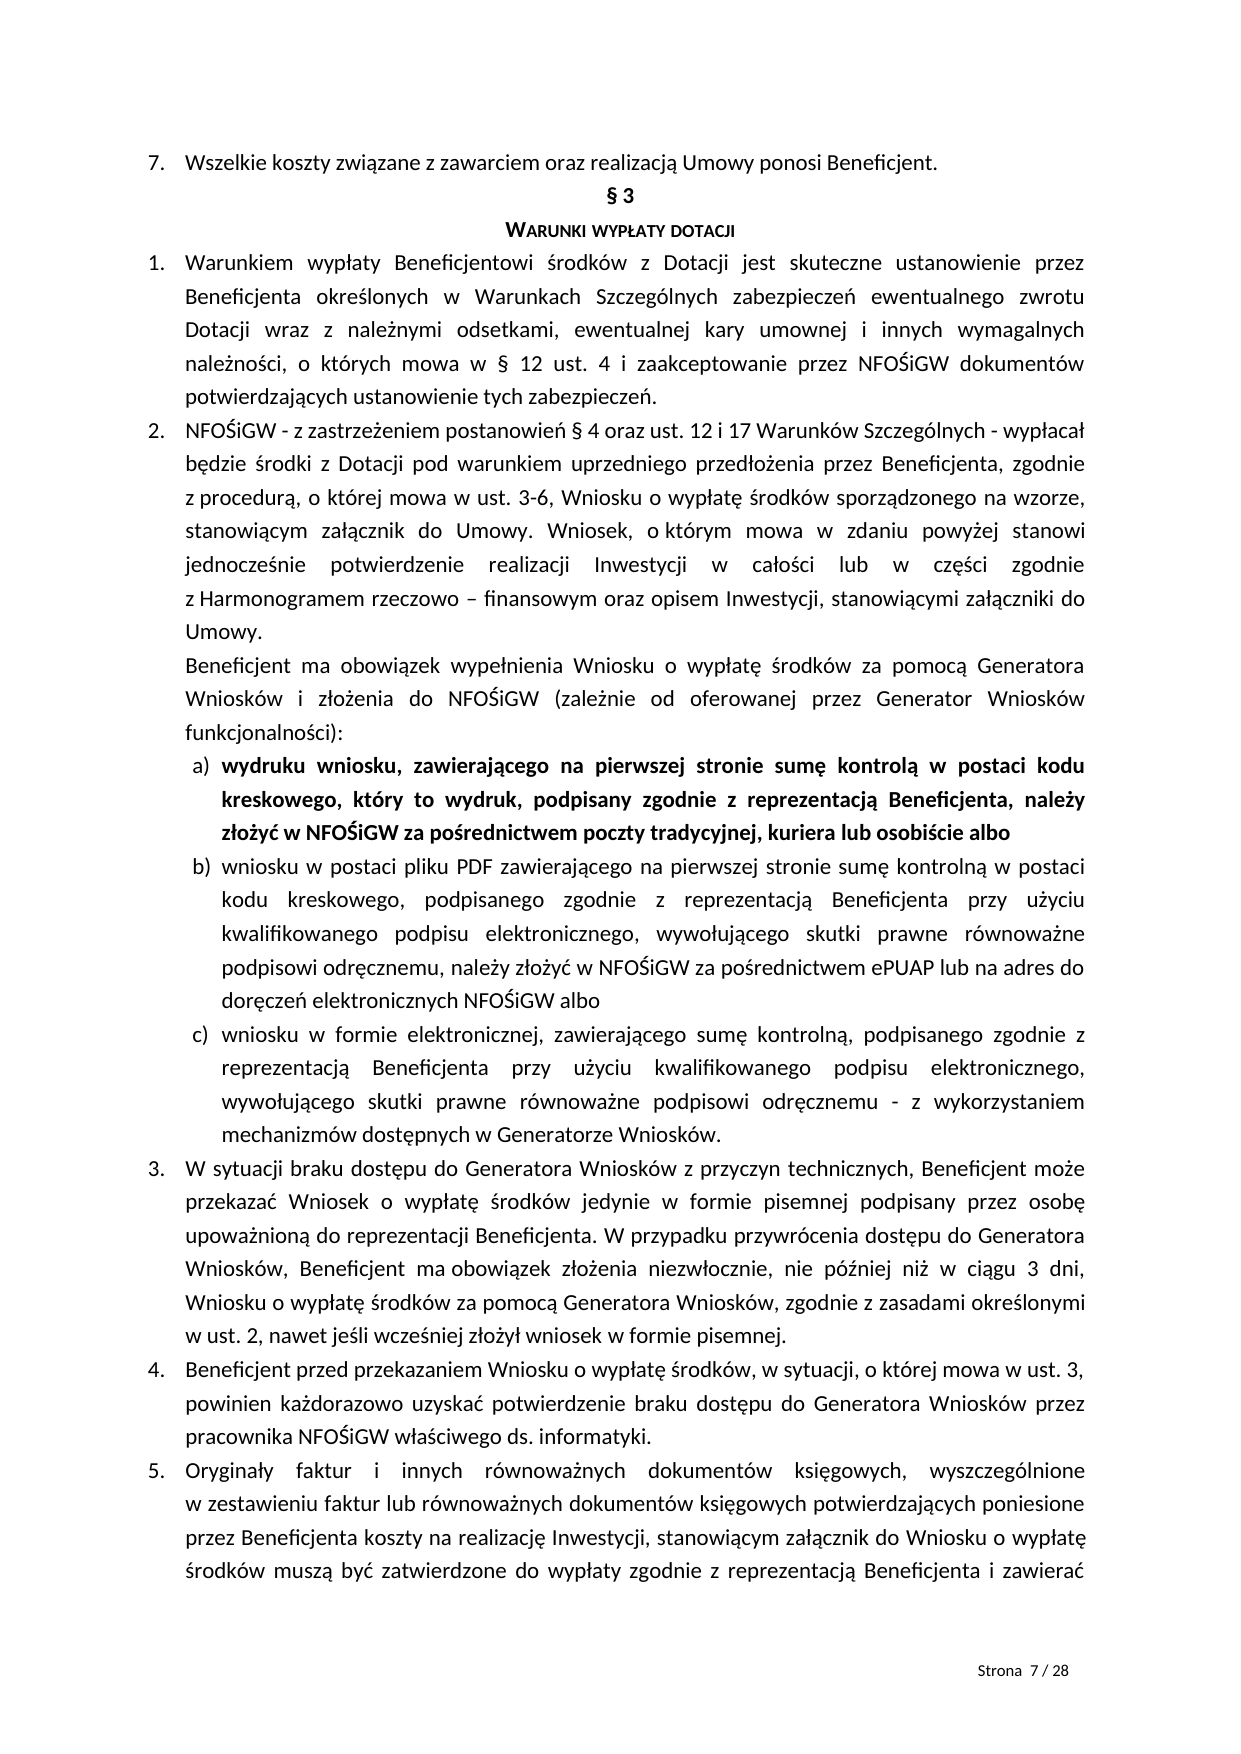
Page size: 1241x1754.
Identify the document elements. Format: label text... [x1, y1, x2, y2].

title W sytuacji braku dostępu do Generatora Wniosków z przyczyn technicznych, Beneficjent może przekazać Wniosek o wypłatę środków jedynie w formie pisemnej podpisany przez osobę upoważnioną do reprezentacji Beneficjenta. W przypadku przywrócenia dostępu do Generatora Wniosków, Beneficjent ma obowiązek złożenia niezwłocznie, nie później niż w ciągu 3 dni, Wniosku o wypłatę środków za pomocą Generatora Wniosków, zgodnie z zasadami określonymi w ust. 2, nawet jeśli wcześniej złożył wniosek w formie pisemnej. [148, 1154, 1086, 1349]
title wniosku w postaci pliku PDF zawierającego na pierwszej stronie sumę kontrolną w postaci kodu kreskowego, podpisanego zgodnie z reprezentacją Beneficjenta przy użyciu kwalifikowanego podpisu elektronicznego, wywołującego skutki prawne równoważne podpisowi odręcznemu, należy złożyć w NFOŚiGW za pośrednictwem ePUAP lub na adres do doręczeń elektronicznych NFOŚiGW albo [192, 852, 1086, 1014]
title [148, 1456, 1086, 1584]
list Wszelkie koszty związane z zawarciem oraz realizacją Umowy ponosi Beneficjent. [148, 148, 1093, 176]
title Warunki wypłaty dotacji [148, 215, 1093, 243]
title wniosku w formie elektronicznej, zawierającego sumę kontrolną, podpisanego zgodnie z reprezentacją Beneficjenta przy użyciu kwalifikowanego podpisu elektronicznego, wywołującego skutki prawne równoważne podpisowi odręcznemu - z wykorzystaniem mechanizmów dostępnych w Generatorze Wniosków. [192, 1020, 1086, 1148]
title Beneficjent przed przekazaniem Wniosku o wypłatę środków, w sytuacji, o której mowa w ust. 3, powinien każdorazowo uzyskać potwierdzenie braku dostępu do Generatora Wniosków przez pracownika NFOŚiGW właściwego ds. informatyki. [148, 1355, 1086, 1450]
title Warunkiem wypłaty Beneficjentowi środków z Dotacji jest skuteczne ustanowienie przez Beneficjenta określonych w Warunkach Szczególnych zabezpieczeń ewentualnego zwrotu Dotacji wraz z należnymi odsetkami, ewentualnej kary umownej i innych wymagalnych należności, o których mowa w § 12 ust. 4 i zaakceptowanie przez NFOŚiGW dokumentów potwierdzających ustanowienie tych zabezpieczeń. [148, 248, 1086, 410]
title Beneficjent ma obowiązek wypełnienia Wniosku o wypłatę środków za pomocą Generatora Wniosków i złożenia do NFOŚiGW (zależnie od oferowanej przez Generator Wniosków funkcjonalności): [185, 651, 1086, 746]
title NFOŚiGW - z zastrzeżeniem postanowień § 4 oraz ust. 12 i 17 Warunków Szczególnych - wypłacał będzie środki z Dotacji pod warunkiem uprzedniego przedłożenia przez Beneficjenta, zgodnie z procedurą, o której mowa w ust. 3-6, Wniosku o wypłatę środków sporządzonego na wzorze, stanowiącym załącznik do Umowy. Wniosek, o którym mowa w zdaniu powyżej stanowi jednocześnie potwierdzenie realizacji Inwestycji w całości lub w części zgodnie z Harmonogramem rzeczowo – finansowym oraz opisem Inwestycji, stanowiącymi załączniki do Umowy. [148, 416, 1086, 645]
title wydruku wniosku, zawierającego na pierwszej stronie sumę kontrolą w postaci kodu kreskowego, który to wydruk, podpisany zgodnie z reprezentacją Beneficjenta, należy złożyć w NFOŚiGW za pośrednictwem poczty tradycyjnej, kuriera lub osobiście albo [192, 751, 1086, 846]
title § 3 [148, 181, 1093, 209]
